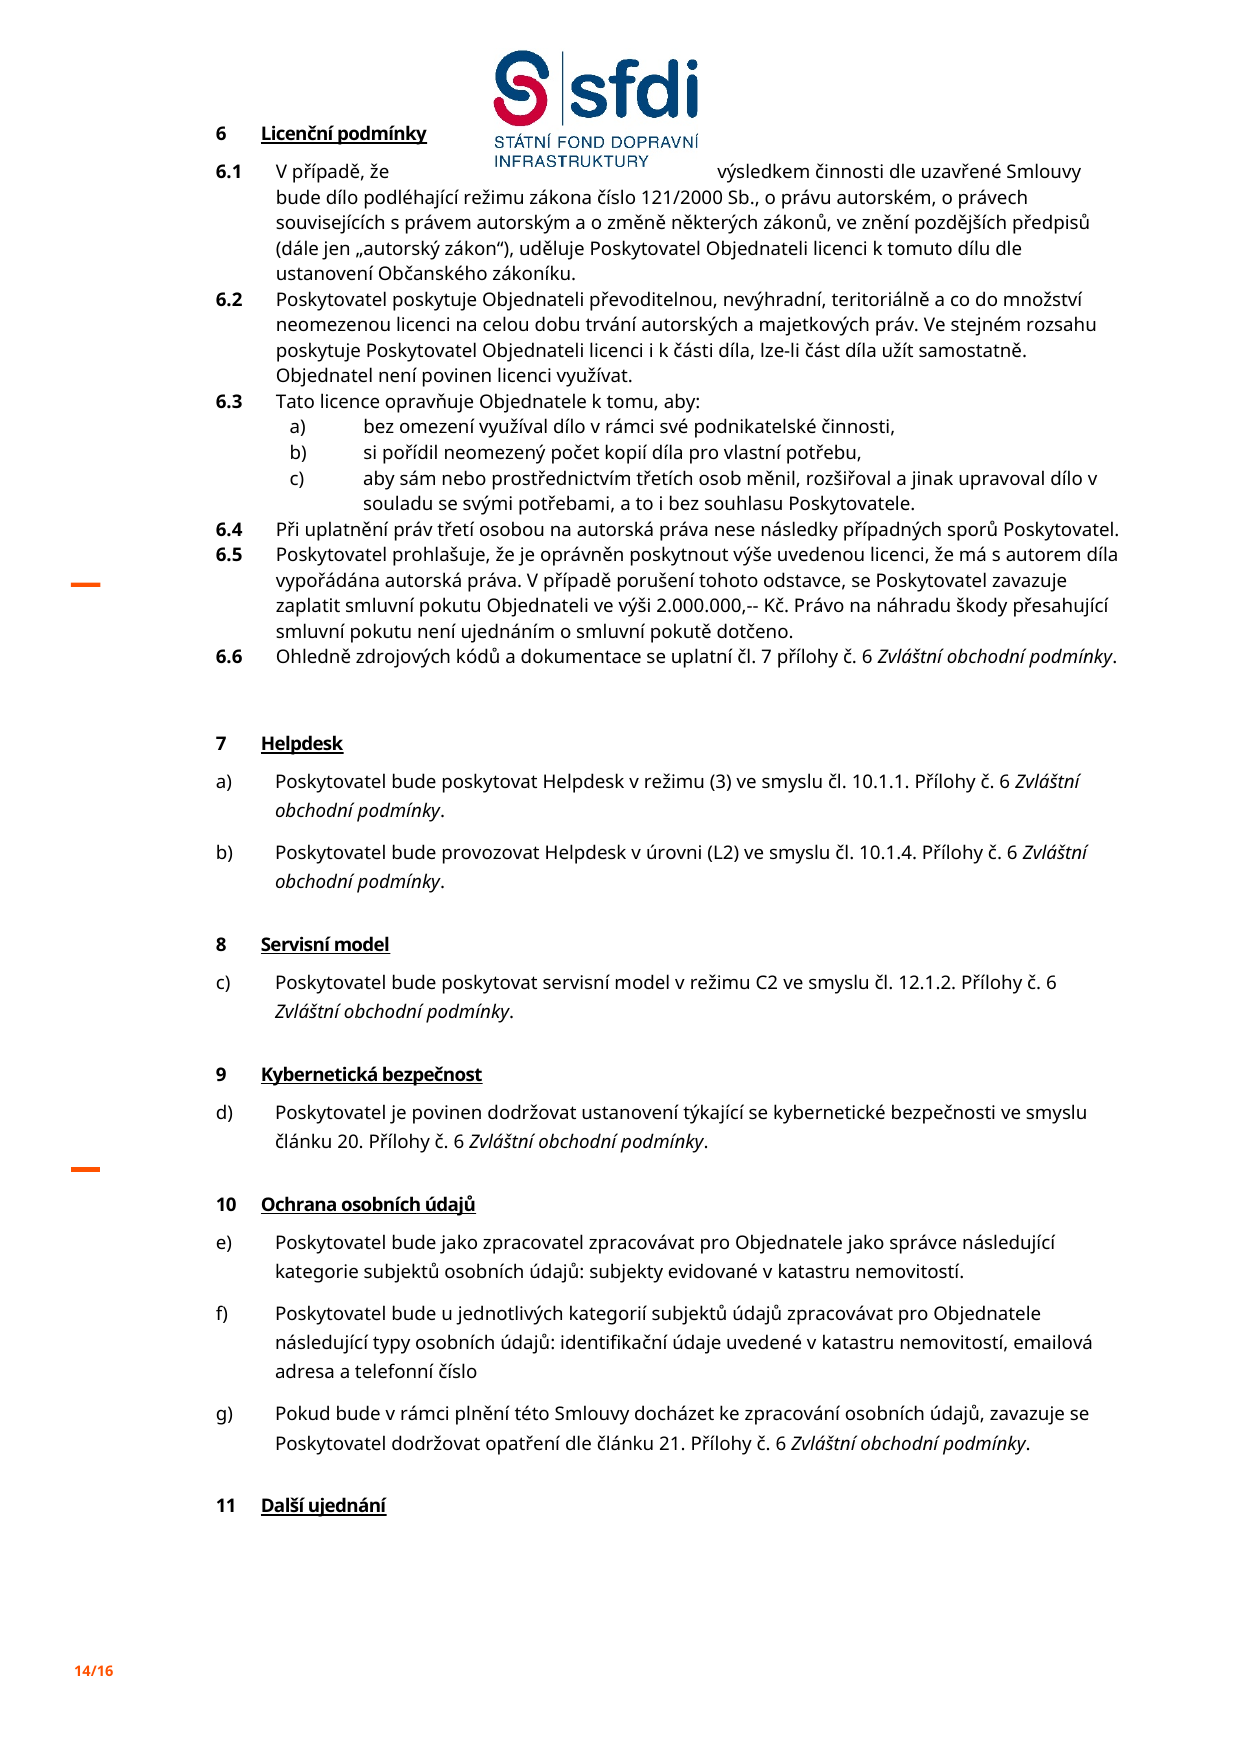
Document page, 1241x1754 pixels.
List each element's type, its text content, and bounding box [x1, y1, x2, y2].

subtitle c) aby sám nebo prostřednictvím třetích osob měnil, rozšiřoval a jinak upravoval dílo v souladu se svými potřebami, a to i bez souhlasu Poskytovatele. [289, 465, 1122, 516]
subtitle Servisní model [216, 931, 1122, 957]
list Poskytovatel je povinen dodržovat ustanovení týkající se kybernetické bezpečnosti ve smyslu článku 20. Přílohy č. 6 Zvláštní obchodní podmínky. [216, 1099, 1122, 1154]
subtitle Poskytovatel poskytuje Objednateli převoditelnou, nevýhradní, teritoriálně a co do množství neomezenou licenci na celou dobu trvání autorských a majetkových práv. Ve stejném rozsahu poskytuje Poskytovatel Objednateli licenci i k části díla, lze-li část díla užít samostatně. Objednatel není povinen licenci využívat. [216, 286, 1122, 388]
subtitle Kybernetická bezpečnost [216, 1061, 1122, 1087]
picture [493, 146, 699, 159]
subtitle Ohledně zdrojových kódů a dokumentace se uplatní čl. 7 přílohy č. 6 Zvláštní obchodní podmínky. [216, 643, 1122, 669]
list Poskytovatel bude poskytovat Helpdesk v režimu (3) ve smyslu čl. 10.1.1. Přílohy č. 6 Zvláštní obchodní podmínky. [216, 768, 1122, 823]
subtitle Ochrana osobních údajů [216, 1191, 1122, 1217]
subtitle Tato licence opravňuje Objednatele k tomu, aby: [216, 388, 1122, 414]
subtitle Poskytovatel prohlašuje, že je oprávněn poskytnout výše uvedenou licenci, že má s autorem díla vypořádána autorská práva. V případě porušení tohoto odstavce, se Poskytovatel zavazuje zaplatit smluvní pokutu Objednateli ve výši 2.000.000,-- Kč. Právo na náhradu škody přesahující smluvní pokutu není ujednáním o smluvní pokutě dotčeno. [216, 541, 1122, 643]
subtitle Licenční podmínky [216, 121, 1122, 146]
subtitle Helpdesk [216, 730, 1122, 756]
list Poskytovatel bude jako zpracovatel zpracovávat pro Objednatele jako správce následující kategorie subjektů osobních údajů: subjekty evidované v katastru nemovitostí. [216, 1229, 1122, 1284]
subtitle V případě, že výsledkem činnosti dle uzavřené Smlouvy bude dílo podléhající režimu zákona číslo 121/2000 Sb., o právu autorském, o právech souvisejících s právem autorským a o změně některých zákonů, ve znění pozdějších předpisů (dále jen „autorský zákon“), uděluje Poskytovatel Objednateli licenci k tomuto dílu dle ustanovení Občanského zákoníku. [216, 159, 1122, 286]
list Poskytovatel bude u jednotlivých kategorií subjektů údajů zpracovávat pro Objednatele následující typy osobních údajů: identifikační údaje uvedené v katastru nemovitostí, emailová adresa a telefonní číslo [216, 1300, 1122, 1384]
subtitle Při uplatnění práv třetí osobou na autorská práva nese následky případných sporů Poskytovatel. [216, 516, 1122, 541]
list Poskytovatel bude poskytovat servisní model v režimu C2 ve smyslu čl. 12.1.2. Přílohy č. 6 Zvláštní obchodní podmínky. [216, 969, 1122, 1024]
picture [493, 48, 699, 121]
subtitle a) bez omezení využíval dílo v rámci své podnikatelské činnosti, [289, 414, 1122, 439]
subtitle b) si pořídil neomezený počet kopií díla pro vlastní potřebu, [289, 439, 1122, 465]
list Poskytovatel bude provozovat Helpdesk v úrovni (L2) ve smyslu čl. 10.1.4. Přílohy č. 6 Zvláštní obchodní podmínky. [216, 839, 1122, 894]
list Pokud bude v rámci plnění této Smlouvy docházet ke zpracování osobních údajů, zavazuje se Poskytovatel dodržovat opatření dle článku 21. Přílohy č. 6 Zvláštní obchodní podmínky. [216, 1401, 1122, 1455]
subtitle Další ujednání [216, 1492, 1122, 1518]
